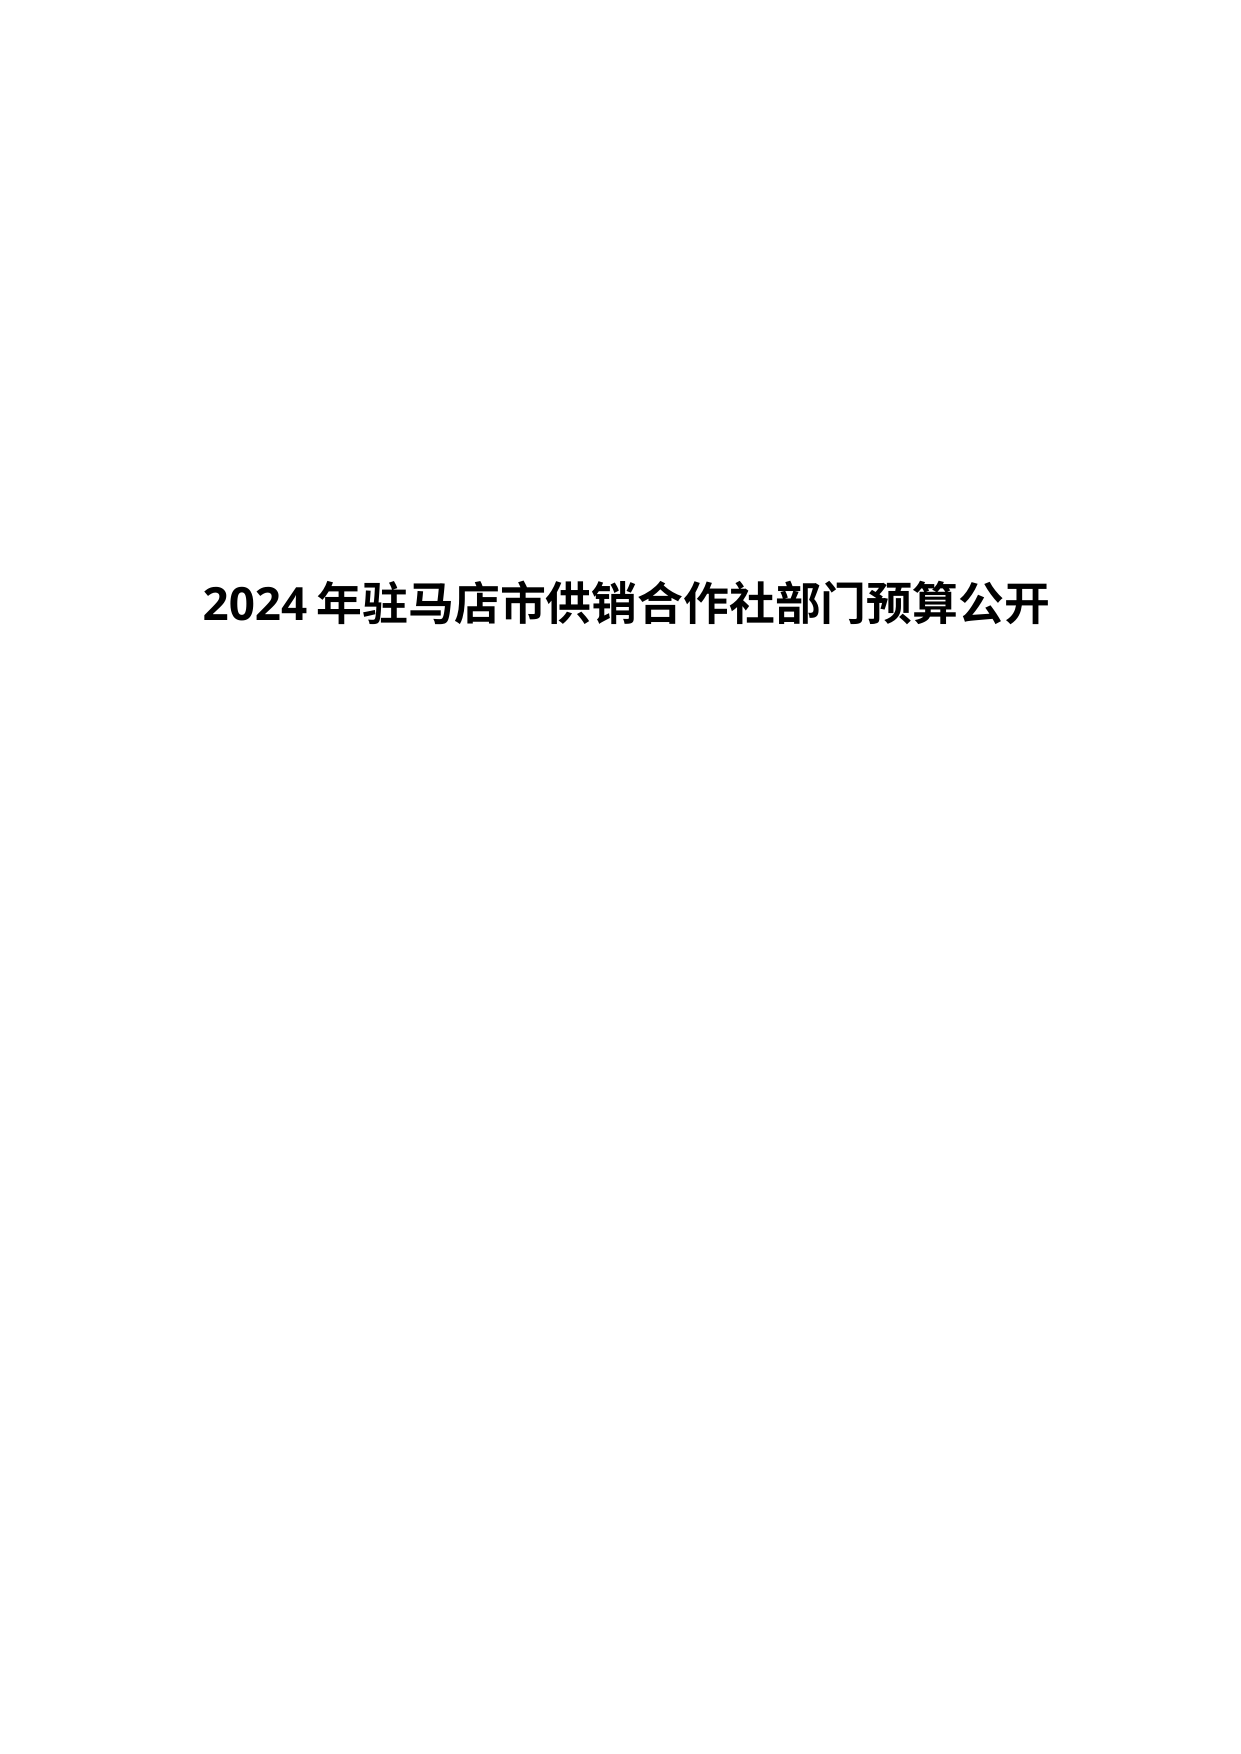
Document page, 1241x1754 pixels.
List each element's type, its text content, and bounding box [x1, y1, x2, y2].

text 2024年驻马店市供销合作社部门预算公开 [165, 552, 1087, 649]
